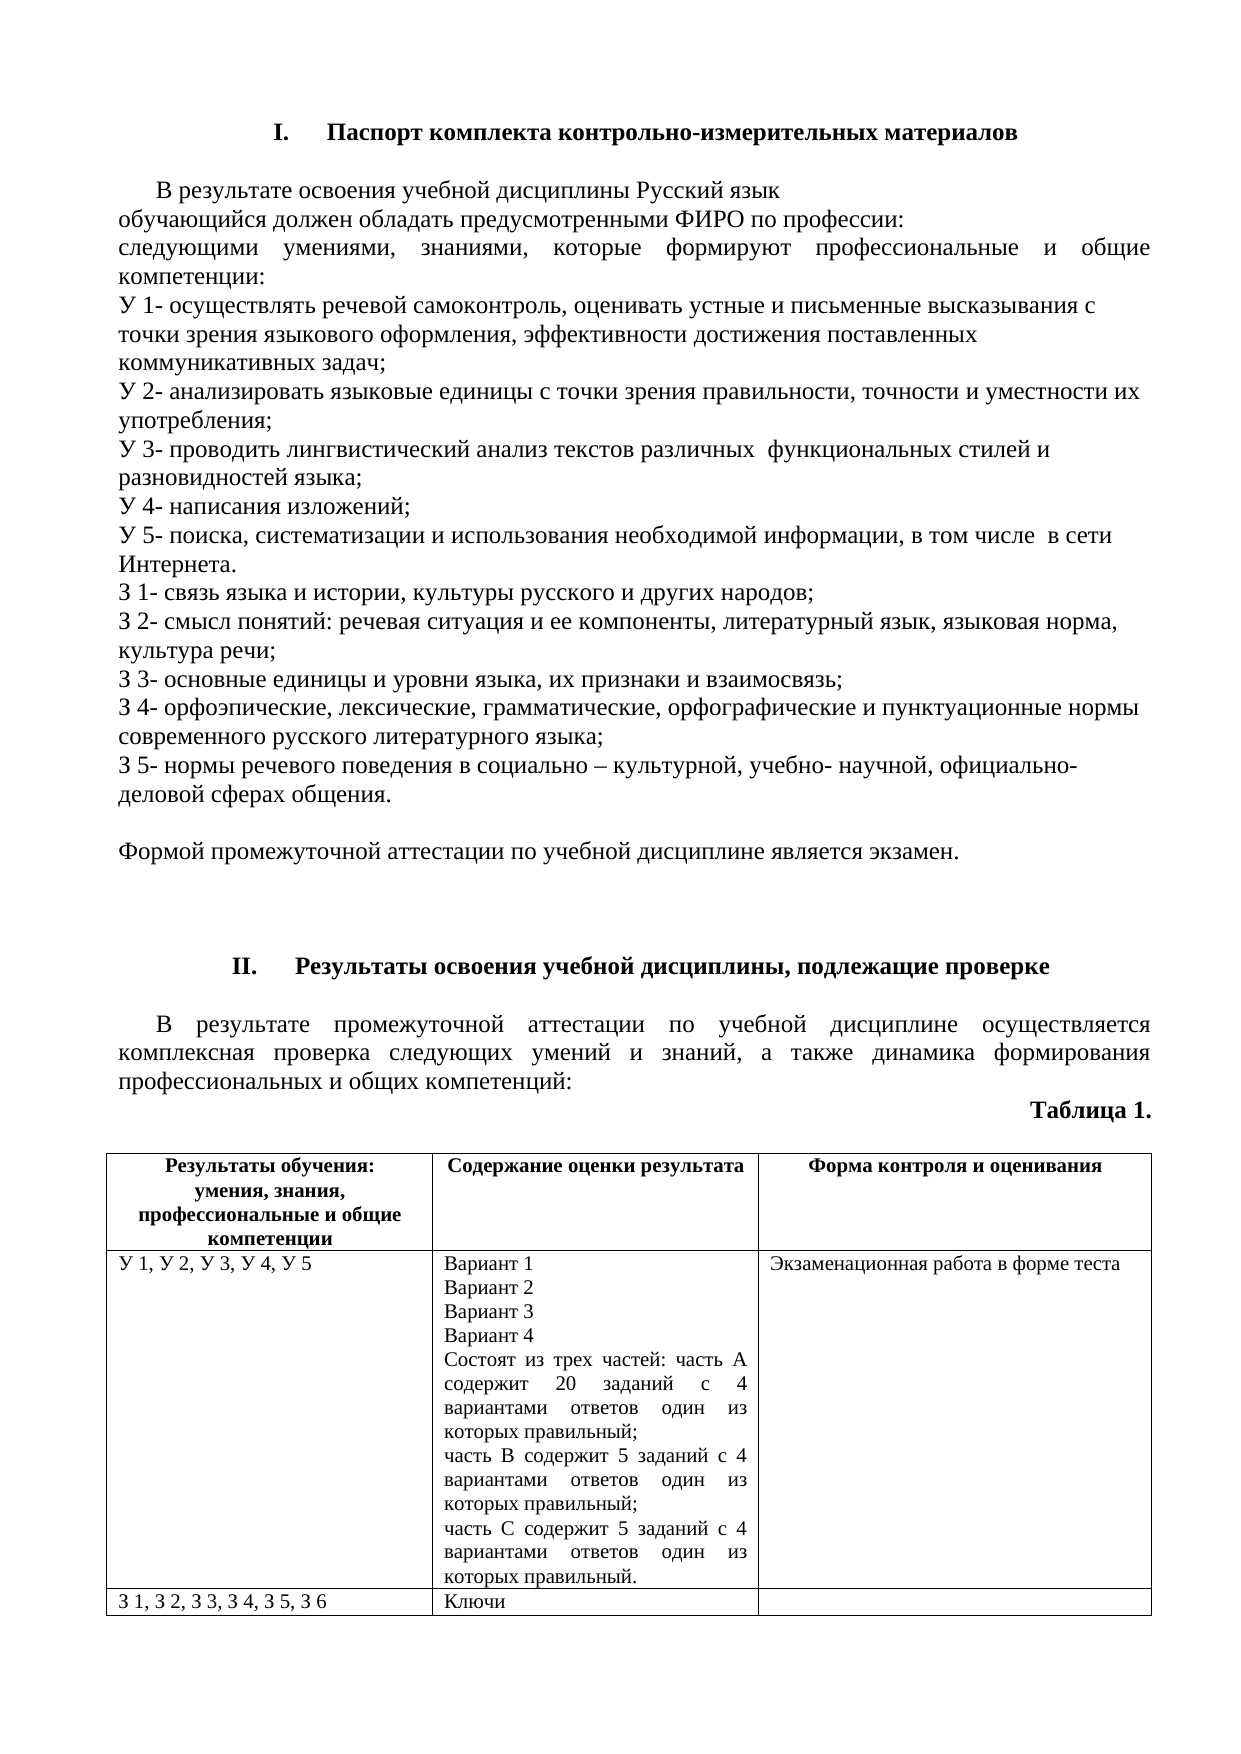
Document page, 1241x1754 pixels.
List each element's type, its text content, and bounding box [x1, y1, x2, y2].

text Формой промежуточной аттестации по учебной дисциплине является экзамен. [118, 836, 1152, 865]
text З 3- основные единицы и уровни языка, их признаки и взаимосвязь; [118, 664, 1152, 692]
list Результаты освоения учебной дисциплины, подлежащие проверке [156, 951, 1152, 980]
text З 1- связь языка и истории, культуры русского и других народов; [118, 577, 1152, 606]
text У 5- поиска, систематизации и использования необходимой информации, в том числе в сети Интернета. [118, 520, 1152, 577]
text обучающийся должен обладать предусмотренными ФИРО по профессии: [118, 204, 1152, 232]
text следующими умениями, знаниями, которые формируют профессиональные и общие компетенции: [118, 232, 1152, 290]
table_header Результаты обучения: умения, знания, профессиональные и общие компетенции [107, 1154, 432, 1250]
text З 5- нормы речевого поведения в социально – культурной, учебно- научной, официально- деловой сферах общения. [118, 750, 1152, 807]
table_header Форма контроля и оценивания [759, 1154, 1151, 1250]
text Таблица 1. [118, 1095, 1152, 1124]
text У 1- осуществлять речевой самоконтроль, оценивать устные и письменные высказывания с точки зрения языкового оформления, эффективности достижения поставленных коммуникативных задач; [118, 290, 1152, 376]
table_cell З 1, З 2, З 3, З 4, З 5, З 6 [107, 1589, 432, 1615]
table_cell Вариант 1 Вариант 2 Вариант 3 Вариант 4 Состоят из трех частей: часть А содержит 20 заданий с 4 вариантами ответов один из которых правильный; часть В содержит 5 заданий с 4 вариантами ответов один из которых правильный; часть С содержит 5 заданий с 4 вариантами ответов один из которых правильный. [433, 1251, 758, 1588]
text З 4- орфоэпические, лексические, грамматические, орфографические и пунктуационные нормы современного русского литературного языка; [118, 692, 1152, 750]
table_header Содержание оценки результата [433, 1154, 758, 1250]
table_cell Экзаменационная работа в форме теста [759, 1251, 1151, 1588]
text З 2- смысл понятий: речевая ситуация и ее компоненты, литературный язык, языковая норма, культура речи; [118, 606, 1152, 664]
list Паспорт комплекта контрольно-измерительных материалов [156, 117, 1152, 146]
table_cell У 1, У 2, У 3, У 4, У 5 [107, 1251, 432, 1588]
table_cell Ключи [433, 1589, 758, 1615]
text В результате промежуточной аттестации по учебной дисциплине осуществляется комплексная проверка следующих умений и знаний, а также динамика формирования профессиональных и общих компетенций: [118, 1009, 1152, 1095]
text У 3- проводить лингвистический анализ текстов различных функциональных стилей и разновидностей языка; [118, 434, 1152, 491]
text У 4- написания изложений; [118, 491, 1152, 520]
table_cell [759, 1589, 1151, 1615]
text В результате освоения учебной дисциплины Русский язык [118, 175, 1152, 204]
text У 2- анализировать языковые единицы с точки зрения правильности, точности и уместности их употребления; [118, 376, 1152, 434]
